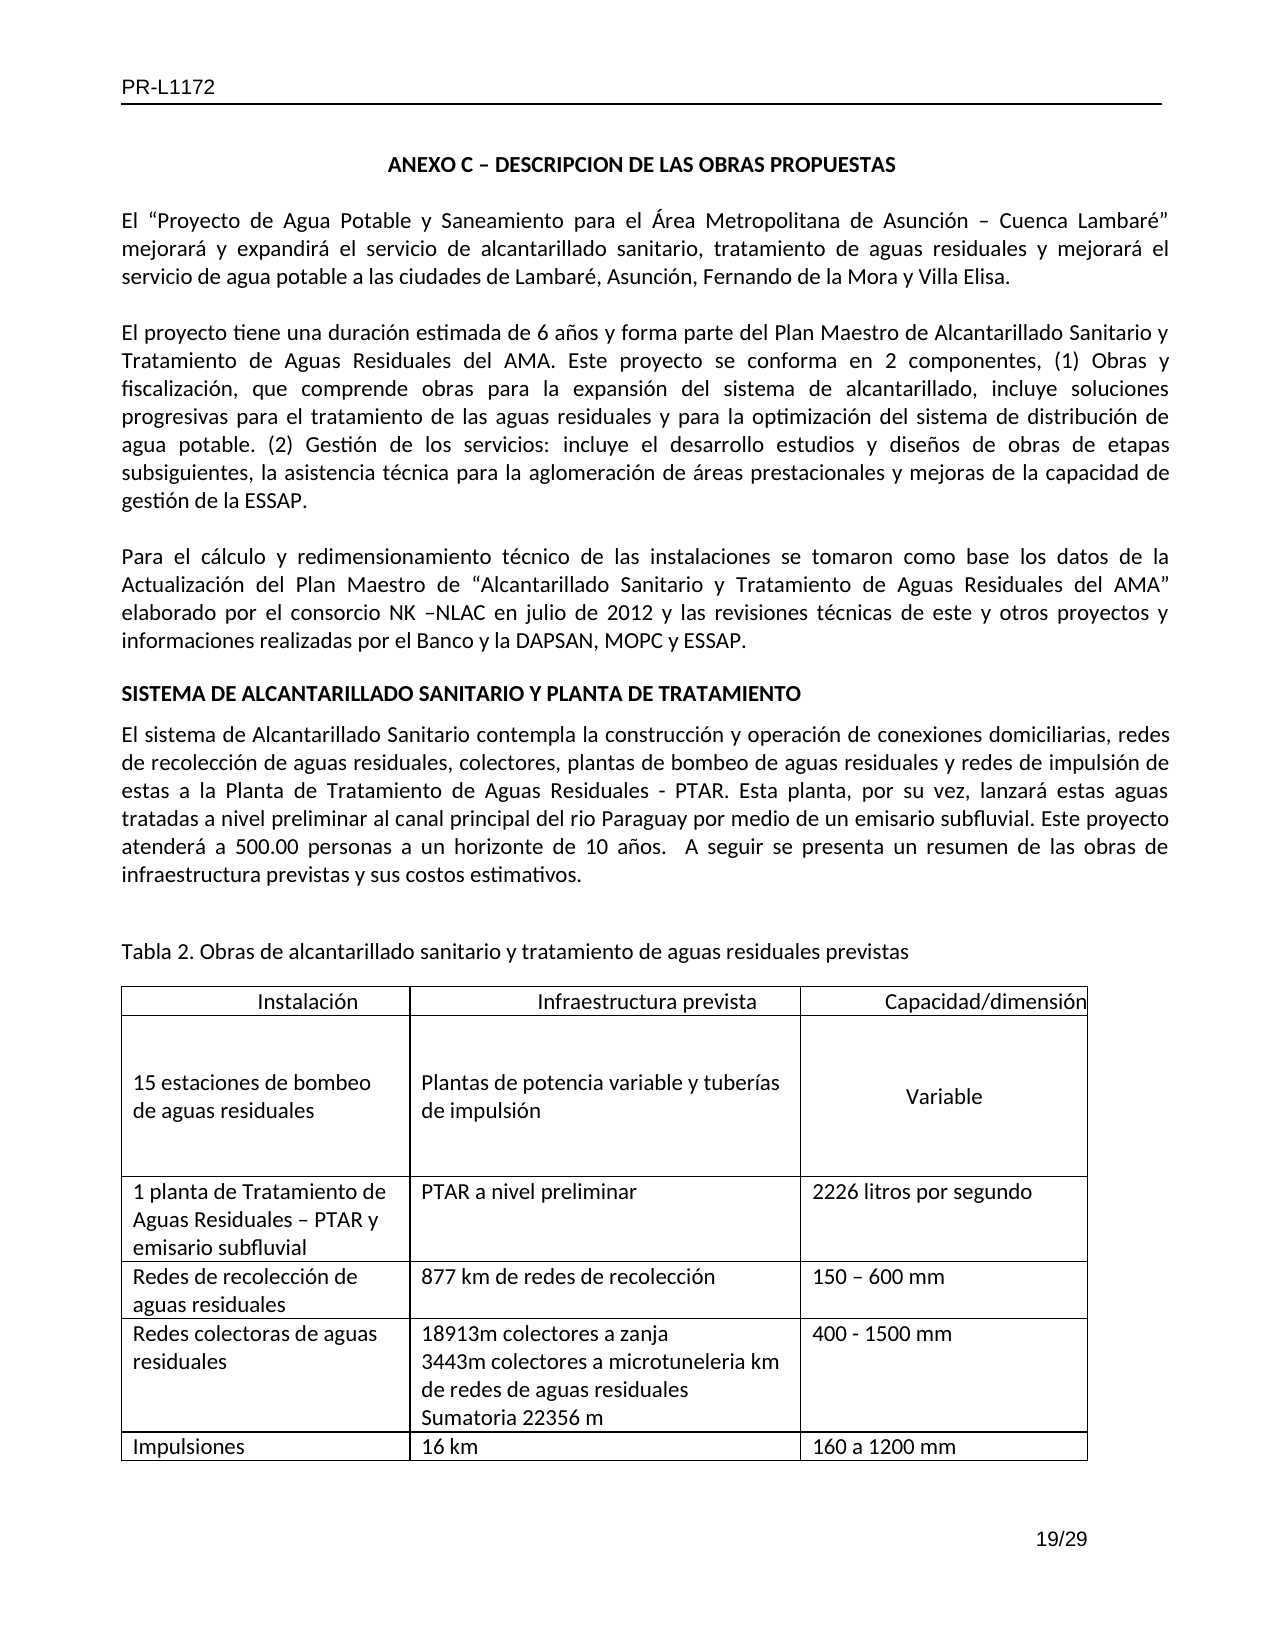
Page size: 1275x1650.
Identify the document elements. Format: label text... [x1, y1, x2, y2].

table_cell Plantas de potencia variable y tuberías de impulsión [411, 1016, 800, 1176]
table_header Instalación [122, 987, 409, 1015]
table_cell 2226 litros por segundo [801, 1177, 1087, 1261]
text Para el cálculo y redimensionamiento técnico de las instalaciones se tomaron como base los datos de la Actualización del Plan Maestro de “Alcantarillado Sanitario y Tratamiento de Aguas Residuales del AMA” elaborado por el consorcio NK –NLAC en julio de 2012 y las revisiones técnicas de este y otros proyectos y informaciones realizadas por el Banco y la DAPSAN, MOPC y ESSAP. [121, 542, 1171, 654]
table_cell 16 km [411, 1433, 800, 1460]
table_cell 160 a 1200 mm [801, 1433, 1087, 1460]
table_cell 150 – 600 mm [801, 1262, 1087, 1318]
table_cell 1 planta de Tratamiento de Aguas Residuales – PTAR y emisario subfluvial [122, 1177, 409, 1261]
table_cell 15 estaciones de bombeo de aguas residuales [122, 1016, 409, 1176]
text El proyecto tiene una duración estimada de 6 años y forma parte del Plan Maestro de Alcantarillado Sanitario y Tratamiento de Aguas Residuales del AMA. Este proyecto se conforma en 2 componentes, (1) Obras y fiscalización, que comprende obras para la expansión del sistema de alcantarillado, incluye soluciones progresivas para el tratamiento de las aguas residuales y para la optimización del sistema de distribución de agua potable. (2) Gestión de los servicios: incluye el desarrollo estudios y diseños de obras de etapas subsiguientes, la asistencia técnica para la aglomeración de áreas prestacionales y mejoras de la capacidad de gestión de la ESSAP. [121, 318, 1171, 514]
table_header Capacidad/dimensión [801, 987, 1087, 1015]
text ANEXO C – DESCRIPCION DE LAS OBRAS PROPUESTAS [121, 150, 1162, 178]
text El “Proyecto de Agua Potable y Saneamiento para el Área Metropolitana de Asunción – Cuenca Lambaré” mejorará y expandirá el servicio de alcantarillado sanitario, tratamiento de aguas residuales y mejorará el servicio de agua potable a las ciudades de Lambaré, Asunción, Fernando de la Mora y Villa Elisa. [121, 206, 1171, 290]
table_cell Variable [801, 1016, 1087, 1176]
table_cell Impulsiones [122, 1433, 409, 1460]
table_cell 400 - 1500 mm [801, 1319, 1087, 1431]
subtitle Sistema de Alcantarillado Sanitario y Planta de Tratamiento [121, 679, 1171, 707]
table_header Infraestructura prevista [411, 987, 800, 1015]
table_cell PTAR a nivel preliminar [411, 1177, 800, 1261]
table_cell Redes colectoras de aguas residuales [122, 1319, 409, 1431]
table_cell 877 km de redes de recolección [411, 1262, 800, 1318]
text El sistema de Alcantarillado Sanitario contempla la construcción y operación de conexiones domiciliarias, redes de recolección de aguas residuales, colectores, plantas de bombeo de aguas residuales y redes de impulsión de estas a la Planta de Tratamiento de Aguas Residuales - PTAR. Esta planta, por su vez, lanzará estas aguas tratadas a nivel preliminar al canal principal del rio Paraguay por medio de un emisario subfluvial. Este proyecto atenderá a 500.00 personas a un horizonte de 10 años. A seguir se presenta un resumen de las obras de infraestructura previstas y sus costos estimativos. [121, 720, 1171, 888]
table_cell 18913m colectores a zanja 3443m colectores a microtuneleria km de redes de aguas residuales Sumatoria 22356 m [411, 1319, 800, 1431]
table_cell Redes de recolección de aguas residuales [122, 1262, 409, 1318]
